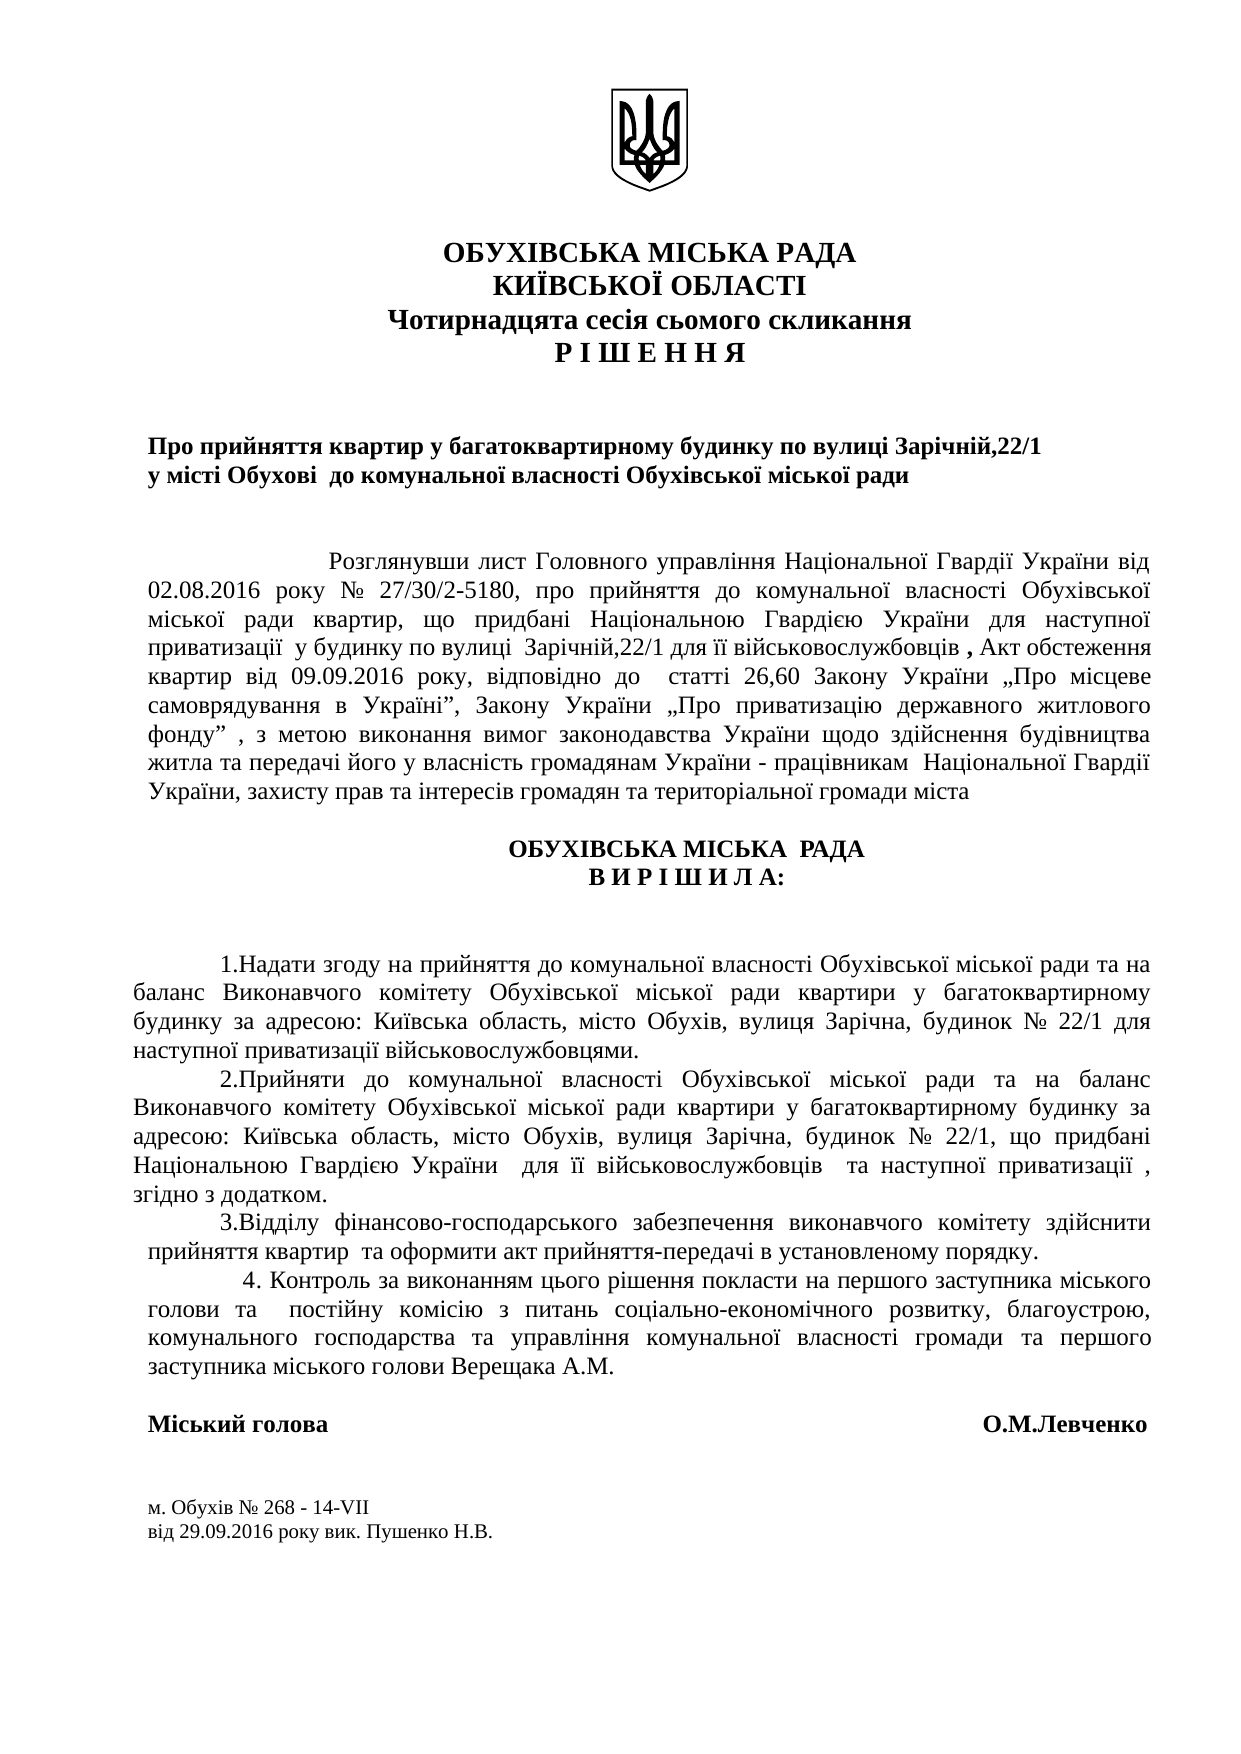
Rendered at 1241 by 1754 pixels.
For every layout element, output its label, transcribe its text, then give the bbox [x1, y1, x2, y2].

text 4. Контроль за виконанням цього рішення покласти на першого заступника міського голови та постійну комісію з питань соціально-економічного розвитку, благоустрою, комунального господарства та управління комунальної власності громади та першого заступника міського голови Верещака А.М. [148, 1265, 1152, 1380]
text КИЇВСЬКОЇ ОБЛАСТІ [148, 268, 1152, 302]
text Міський голова О.М.Левченко [148, 1409, 1152, 1437]
list 2.Прийняти до комунальної власності Обухівської міської ради та на баланс Виконавчого комітету Обухівської міської ради квартири у багатоквартирному будинку за адресою: Київська область, місто Обухів, вулиця Зарічна, будинок № 22/1, що придбані Національною Гвардією України для її військовослужбовців та наступної приватизації , згідно з додатком. [133, 1064, 1152, 1207]
list 1.Надати згоду на прийняття до комунальної власності Обухівської міської ради та на баланс Виконавчого комітету Обухівської міської ради квартири у багатоквартирному будинку за адресою: Київська область, місто Обухів, вулиця Зарічна, будинок № 22/1 для наступної приватизації військовослужбовцями. [133, 949, 1152, 1064]
text ОБУХІВСЬКА МІСЬКА РАДА [148, 235, 1152, 268]
subtitle ОБУХІВСЬКА МІСЬКА РАДА [148, 834, 1152, 862]
text Р І Ш Е Н Н Я [148, 335, 1152, 369]
text Чотирнадцята сесія сьомого скликання [148, 302, 1152, 335]
text Розглянувши лист Головного управління Національної Гвардії України від 02.08.2016 року № 27/30/2-5180, про прийняття до комунальної власності Обухівської міської ради квартир, що придбані Національною Гвардією України для наступної приватизації у будинку по вулиці Зарічній,22/1 для її військовослужбовців , Акт обстеження квартир від 09.09.2016 року, відповідно до статті 26,60 Закону України „Про місцеве самоврядування в Україні”, Закону України „Про приватизацію державного житлового фонду” , з метою виконання вимог законодавства України щодо здійснення будівництва житла та передачі його у власність громадянам України - працівникам Національної Гвардії України, захисту прав та інтересів громадян та територіальної громади міста [148, 546, 1152, 805]
text у місті Обухові до комунальної власності Обухівської міської ради [148, 460, 1152, 489]
text м. Обухів № 268 - 14-VІІ [148, 1495, 1152, 1519]
list 3.Відділу фінансово-господарського забезпечення виконавчого комітету здійснити прийняття квартир та оформити акт прийняття-передачі в установленому порядку. [148, 1207, 1152, 1265]
text від 29.09.2016 року вик. Пушенко Н.В. [148, 1519, 1152, 1543]
subtitle В И Р І Ш И Л А: [148, 862, 1152, 891]
text Про прийняття квартир у багатоквартирному будинку по вулиці Зарічній,22/1 [148, 431, 1152, 460]
